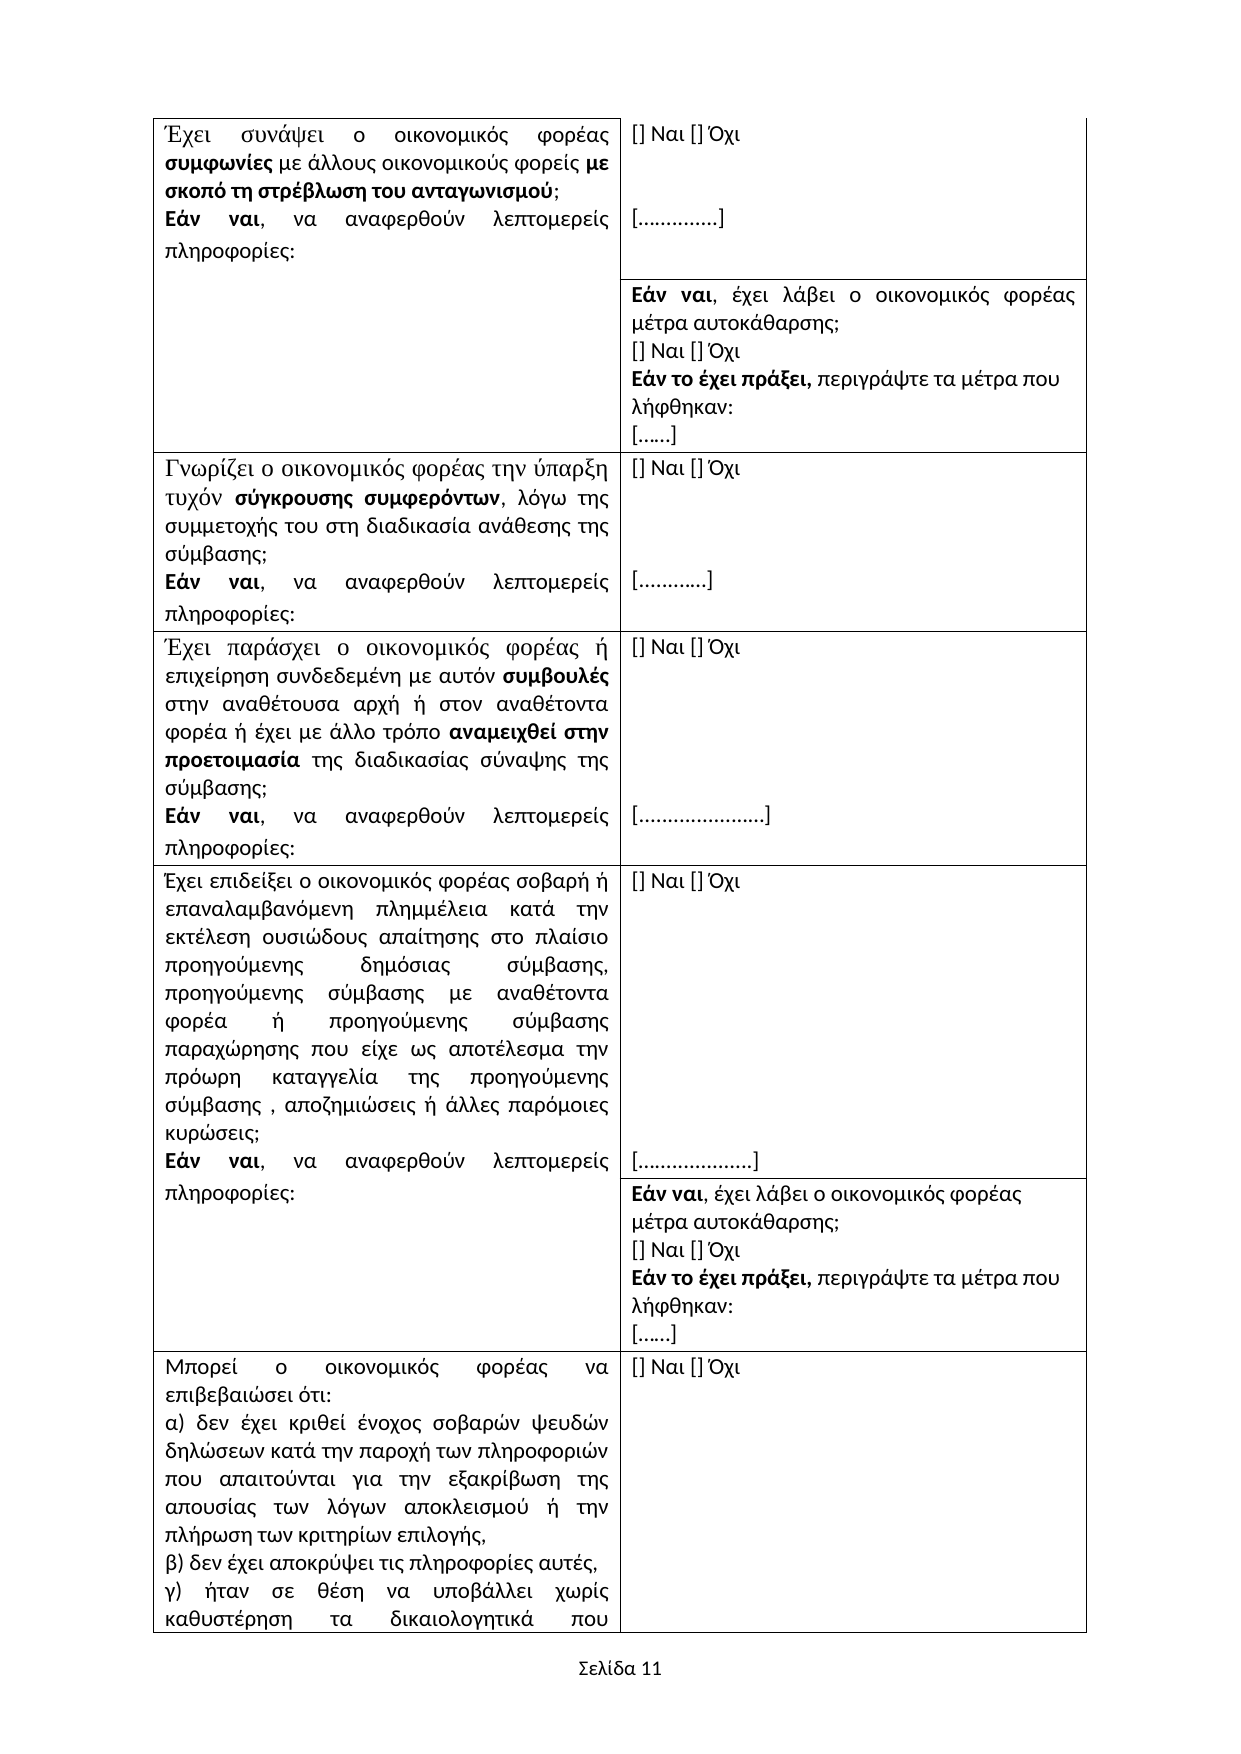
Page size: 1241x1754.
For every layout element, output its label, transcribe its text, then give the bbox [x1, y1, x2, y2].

table_cell Έχει επιδείξει ο οικονομικός φορέας σοβαρή ή επαναλαμβανόμενη πλημμέλεια κατά την εκτέλεση ουσιώδους απαίτησης στο πλαίσιο προηγούμενης δημόσιας σύμβασης, προηγούμενης σύμβασης με αναθέτοντα φορέα ή προηγούμενης σύμβασης παραχώρησης που είχε ως αποτέλεσμα την πρόωρη καταγγελία της προηγούμενης σύμβασης , αποζημιώσεις ή άλλες παρόμοιες κυρώσεις; Εάν ναι, να αναφερθούν λεπτομερείς πληροφορίες: [154, 866, 620, 1351]
table_cell Γνωρίζει ο οικονομικός φορέας την ύπαρξη τυχόν σύγκρουσης συμφερόντων, λόγω της συμμετοχής του στη διαδικασία ανάθεσης της σύμβασης; Εάν ναι, να αναφερθούν λεπτομερείς πληροφορίες: [154, 453, 620, 631]
table_cell [] Ναι [] Όχι [….................] [621, 866, 1086, 1178]
table_cell [] Ναι [] Όχι [.........…] [621, 453, 1086, 631]
table_cell Έχει παράσχει ο οικονομικός φορέας ή επιχείρηση συνδεδεμένη με αυτόν συμβουλές στην αναθέτουσα αρχή ή στον αναθέτοντα φορέα ή έχει με άλλο τρόπο αναμειχθεί στην προετοιμασία της διαδικασίας σύναψης της σύμβασης; Εάν ναι, να αναφερθούν λεπτομερείς πληροφορίες: [154, 632, 620, 865]
table_cell Έχει συνάψει ο οικονομικός φορέας συμφωνίες με άλλους οικονομικούς φορείς με σκοπό τη στρέβλωση του ανταγωνισμού; Εάν ναι, να αναφερθούν λεπτομερείς πληροφορίες: [154, 119, 620, 452]
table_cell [154, 1352, 620, 1632]
table_cell Εάν ναι, έχει λάβει ο οικονομικός φορέας μέτρα αυτοκάθαρσης; [] Ναι [] Όχι Εάν το έχει πράξει, περιγράψτε τα μέτρα που λήφθηκαν: [……] [621, 280, 1086, 452]
table_cell [] Ναι [] Όχι [621, 1352, 1086, 1632]
table_cell [] Ναι [] Όχι […...........] [621, 118, 1086, 279]
table_cell [] Ναι [] Όχι [...................…] [621, 632, 1086, 865]
table_cell Εάν ναι, έχει λάβει ο οικονομικός φορέας μέτρα αυτοκάθαρσης; [] Ναι [] Όχι Εάν το έχει πράξει, περιγράψτε τα μέτρα που λήφθηκαν: [……] [621, 1179, 1086, 1351]
